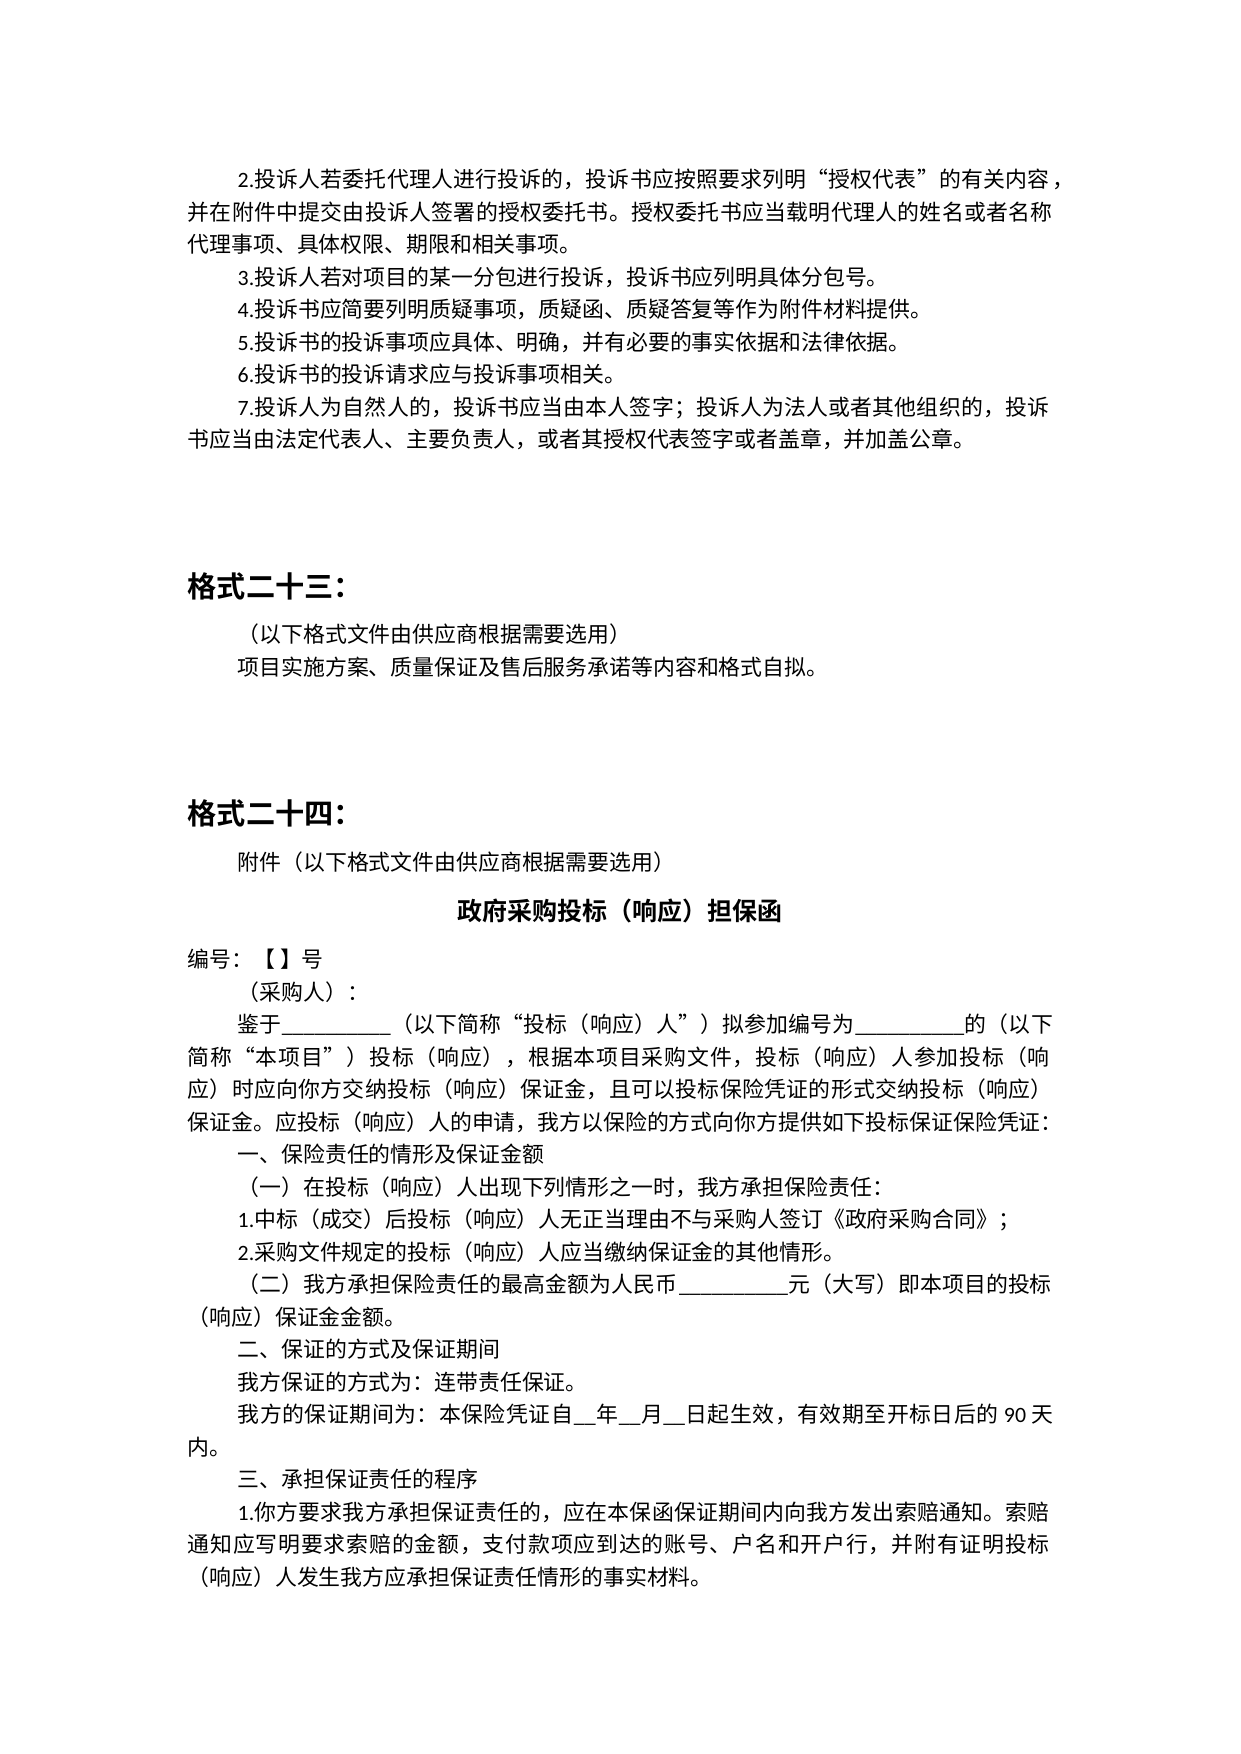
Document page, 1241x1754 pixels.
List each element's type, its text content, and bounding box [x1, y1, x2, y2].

text 3.投诉人若对项目的某一分包进行投诉，投诉书应列明具体分包号。 [187, 259, 1053, 292]
text 二、保证的方式及保证期间 [187, 1332, 1053, 1364]
text 5.投诉书的投诉事项应具体、明确，并有必要的事实依据和法律依据。 [187, 324, 1053, 357]
text （一）在投标（响应）人出现下列情形之一时，我方承担保险责任： [187, 1169, 1053, 1202]
text 2.采购文件规定的投标（响应）人应当缴纳保证金的其他情形。 [187, 1234, 1053, 1267]
text （以下格式文件由供应商根据需要选用） [187, 617, 1053, 649]
text 附件（以下格式文件由供应商根据需要选用） [187, 844, 1053, 877]
text （二）我方承担保险责任的最高金额为人民币__________元（大写）即本项目的投标（响应）保证金金额。 [187, 1267, 1053, 1332]
text 项目实施方案、质量保证及售后服务承诺等内容和格式自拟。 [187, 649, 1053, 682]
text 我方保证的方式为：连带责任保证。 [187, 1364, 1053, 1397]
text （采购人）： [187, 974, 1053, 1007]
text 政府采购投标（响应）担保函 [187, 877, 1053, 942]
text 格式二十四： [187, 779, 1053, 844]
text 编号：【 】号 [187, 942, 1053, 974]
text 1.中标（成交）后投标（响应）人无正当理由不与采购人签订《政府采购合同》； [187, 1202, 1053, 1234]
text 格式二十三： [187, 552, 1053, 617]
text 鉴于__________（以下简称“投标（响应）人”）拟参加编号为__________的（以下简称“本项目”）投标（响应），根据本项目采购文件，投标（响应）人参加投标（响应）时应向你方交纳投标（响应）保证金，且可以投标保险凭证的形式交纳投标（响应）保证金。应投标（响应）人的申请，我方以保险的方式向你方提供如下投标保证保险凭证： [187, 1007, 1053, 1137]
text 4.投诉书应简要列明质疑事项，质疑函、质疑答复等作为附件材料提供。 [187, 292, 1053, 324]
text 2.投诉人若委托代理人进行投诉的，投诉书应按照要求列明“授权代表”的有关内容，并在附件中提交由投诉人签署的授权委托书。授权委托书应当载明代理人的姓名或者名称、代理事项、具体权限、期限和相关事项。 [187, 162, 1053, 259]
text 一、保险责任的情形及保证金额 [187, 1137, 1053, 1169]
text 我方的保证期间为：本保险凭证自__年__月__日起生效，有效期至开标日后的90天内。 [187, 1397, 1053, 1462]
text 1.你方要求我方承担保证责任的，应在本保函保证期间内向我方发出索赔通知。索赔通知应写明要求索赔的金额，支付款项应到达的账号、户名和开户行，并附有证明投标（响应）人发生我方应承担保证责任情形的事实材料。 [187, 1494, 1053, 1592]
text 三、承担保证责任的程序 [187, 1462, 1053, 1494]
text 7.投诉人为自然人的，投诉书应当由本人签字；投诉人为法人或者其他组织的，投诉书应当由法定代表人、主要负责人，或者其授权代表签字或者盖章，并加盖公章。 [187, 389, 1053, 454]
text 6.投诉书的投诉请求应与投诉事项相关。 [187, 357, 1053, 389]
